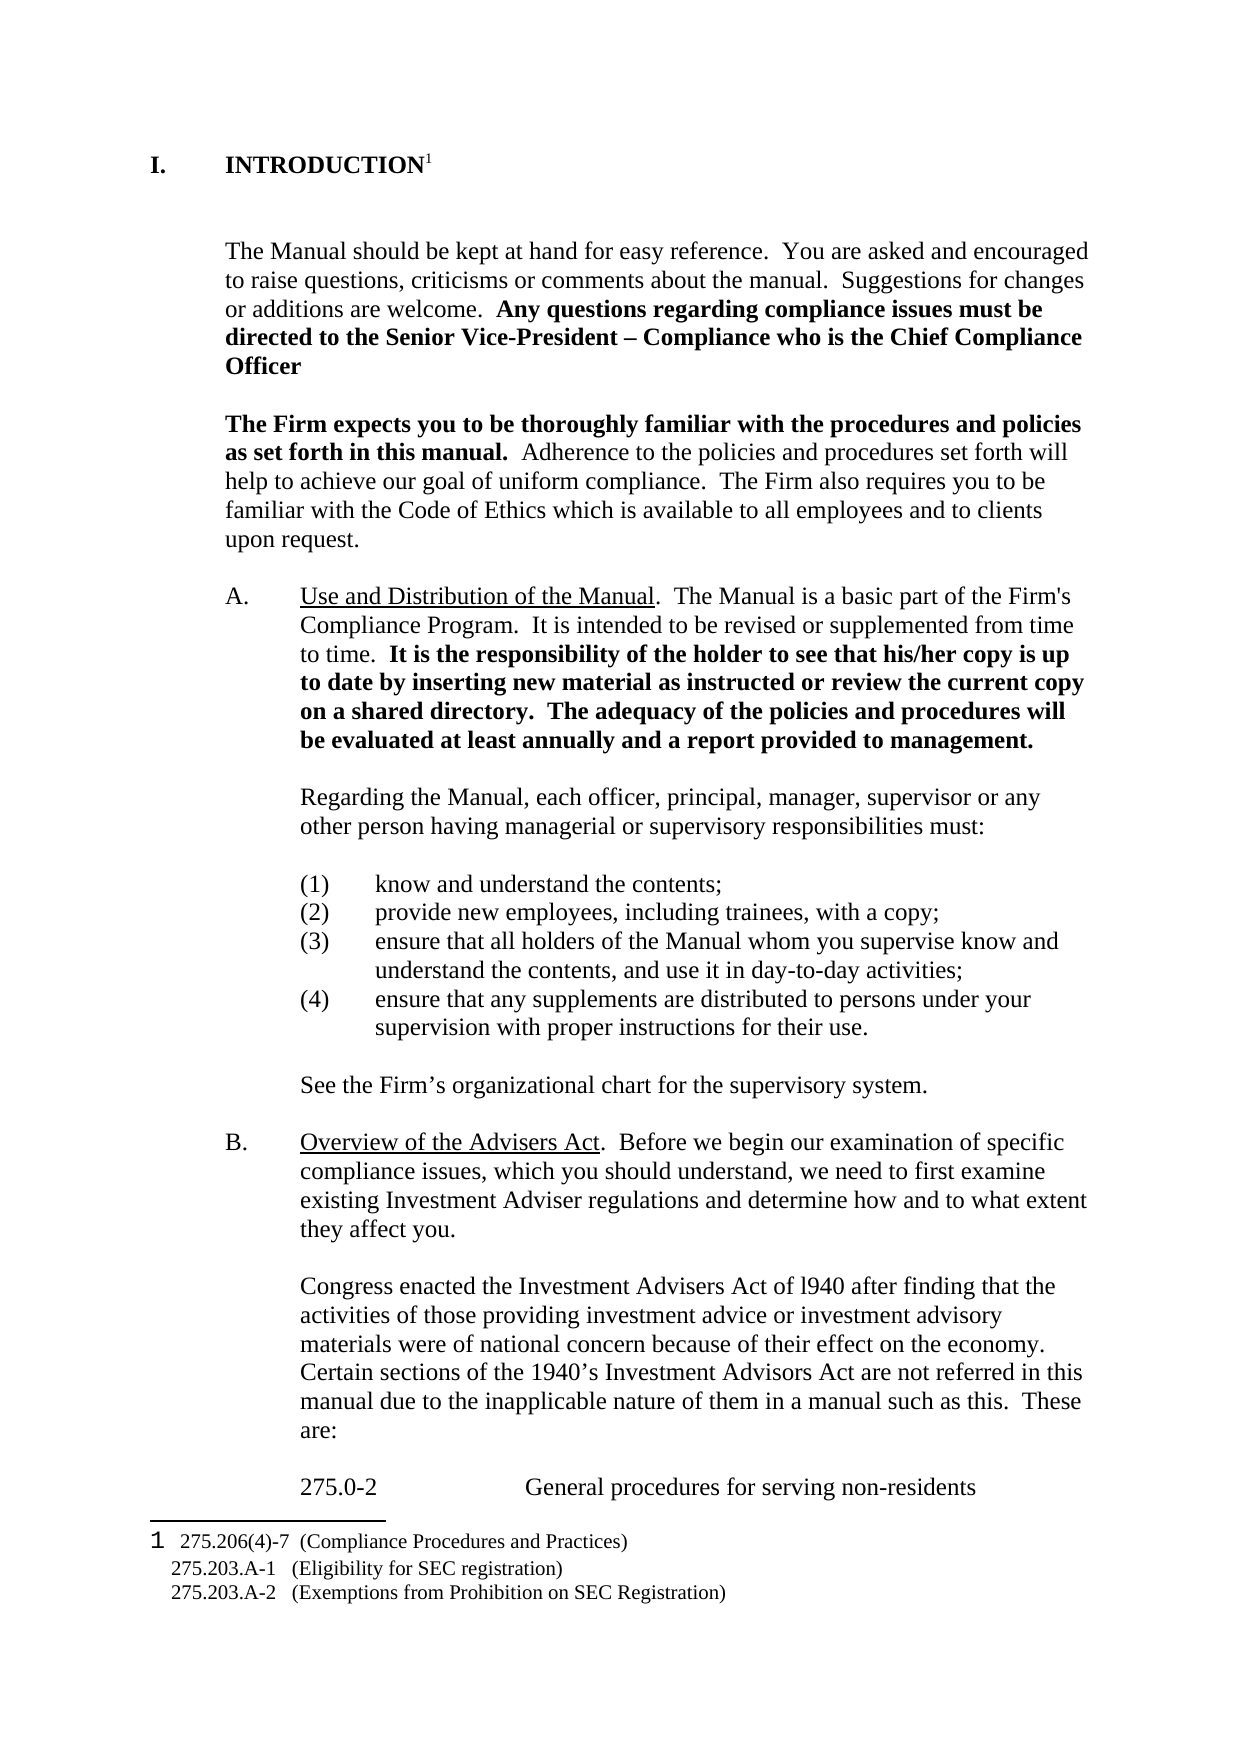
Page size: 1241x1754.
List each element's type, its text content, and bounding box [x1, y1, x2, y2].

text B. Overview of the Advisers Act. Before we begin our examination of specific compliance issues, which you should understand, we need to first examine existing Investment Adviser regulations and determine how and to what extent they affect you. [225, 1127, 1090, 1242]
text (3) ensure that all holders of the Manual whom you supervise know and understand the contents, and use it in day-to-day activities; [300, 926, 1090, 984]
text See the Firm’s organizational chart for the supervisory system. [300, 1070, 1090, 1099]
text Regarding the Manual, each officer, principal, manager, supervisor or any other person having managerial or supervisory responsibilities must: [300, 782, 1090, 840]
text (4) ensure that any supplements are distributed to persons under your supervision with proper instructions for their use. [300, 984, 1090, 1041]
subtitle I. INTRODUCTION [150, 150, 1090, 179]
text (1) know and understand the contents; [262, 869, 1090, 897]
text 275.0-2 General procedures for serving non-residents [300, 1472, 1090, 1501]
text Congress enacted the Investment Advisers Act of l940 after finding that the activities of those providing investment advice or investment advisory materials were of national concern because of their effect on the economy. Certain sections of the 1940’s Investment Advisors Act are not referred in this manual due to the inapplicable nature of them in a manual such as this. These are: [300, 1271, 1090, 1444]
text A. Use and Distribution of the Manual. The Manual is a basic part of the Firm's Compliance Program. It is intended to be revised or supplemented from time to time. It is the responsibility of the holder to see that his/her copy is up to date by inserting new material as instructed or review the current copy on a shared directory. The adequacy of the policies and procedures will be evaluated at least annually and a report provided to management. [225, 581, 1090, 754]
text The Manual should be kept at hand for easy reference. You are asked and encouraged to raise questions, criticisms or comments about the manual. Suggestions for changes or additions are welcome. Any questions regarding compliance issues must be directed to the Senior Vice-President – Compliance who is the Chief Compliance Officer [225, 236, 1090, 380]
text (2) provide new employees, including trainees, with a copy; [262, 897, 1090, 926]
text The Firm expects you to be thoroughly familiar with the procedures and policies as set forth in this manual. Adherence to the policies and procedures set forth will help to achieve our goal of uniform compliance. The Firm also requires you to be familiar with the Code of Ethics which is available to all employees and to clients upon request. [225, 409, 1090, 552]
